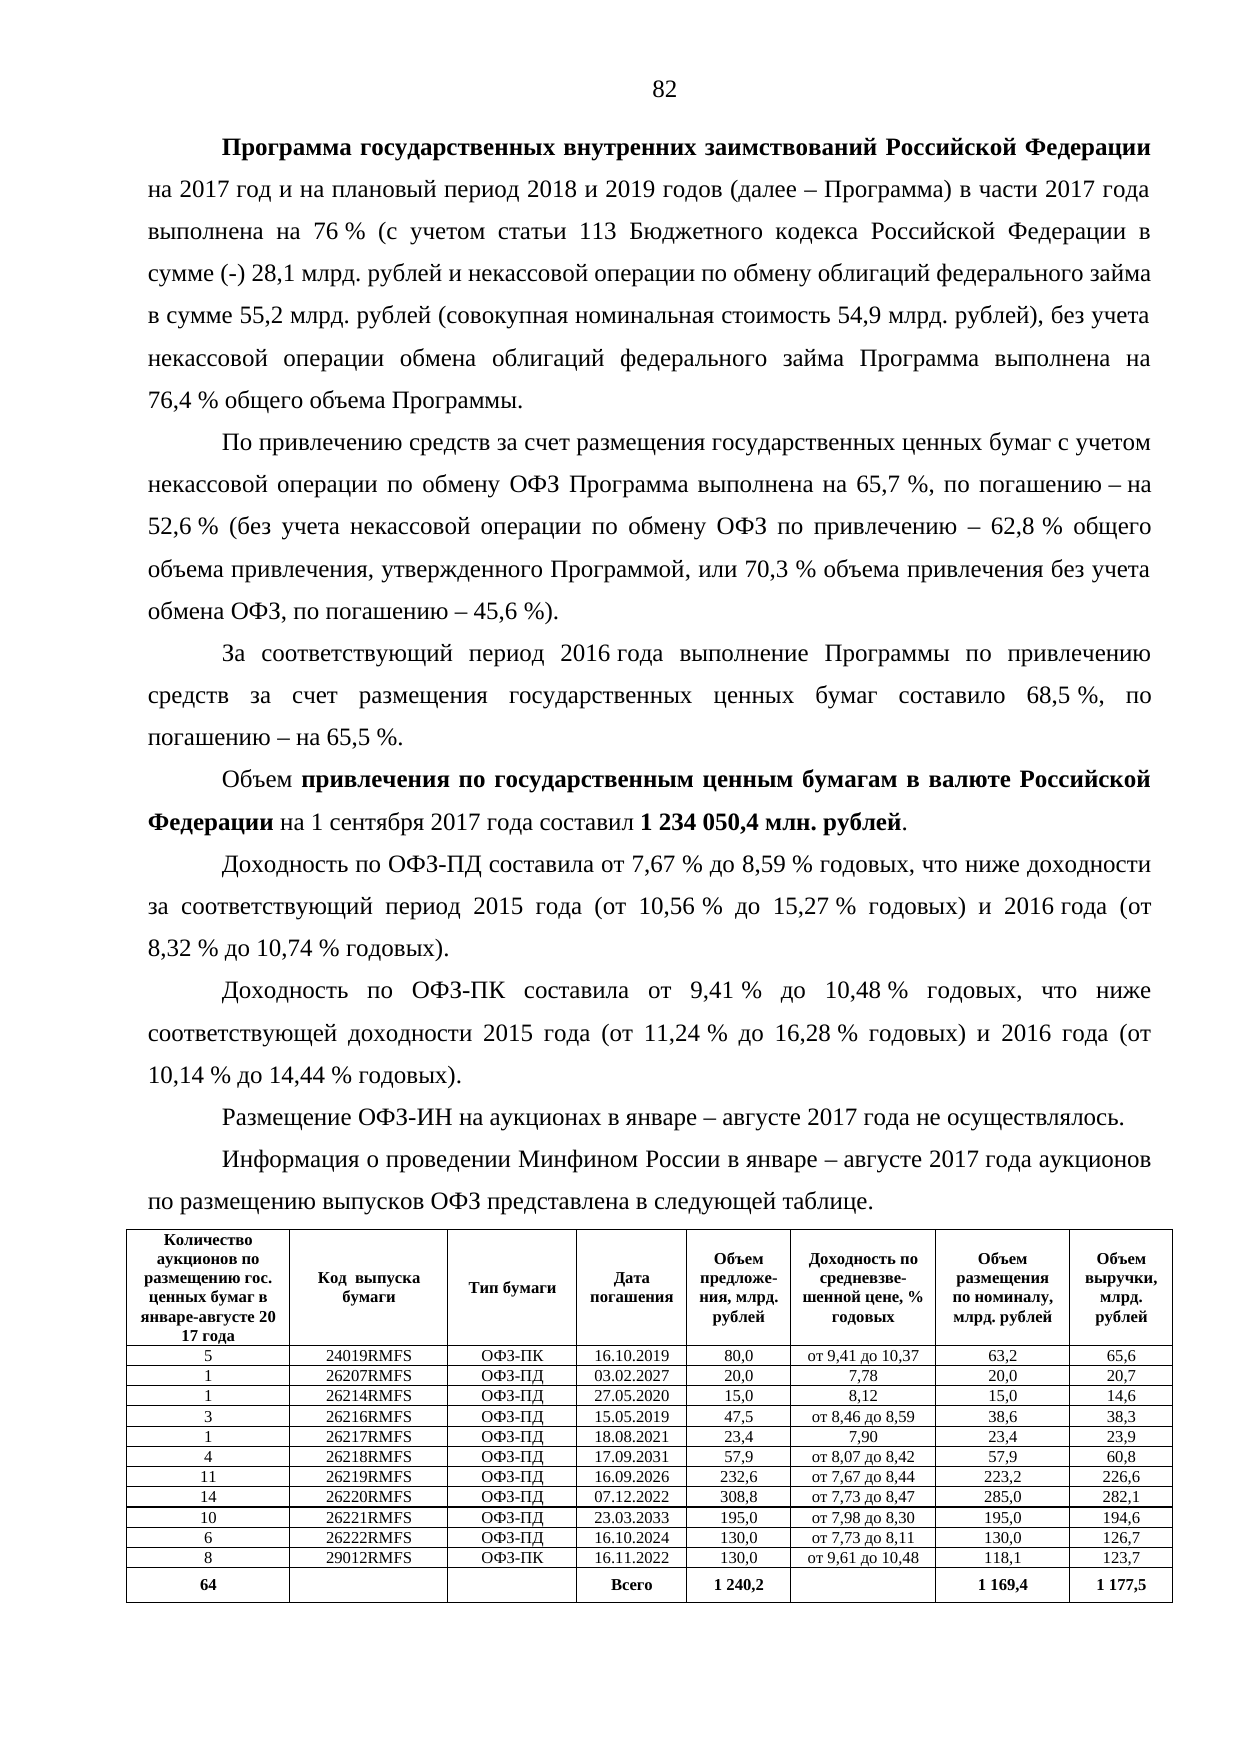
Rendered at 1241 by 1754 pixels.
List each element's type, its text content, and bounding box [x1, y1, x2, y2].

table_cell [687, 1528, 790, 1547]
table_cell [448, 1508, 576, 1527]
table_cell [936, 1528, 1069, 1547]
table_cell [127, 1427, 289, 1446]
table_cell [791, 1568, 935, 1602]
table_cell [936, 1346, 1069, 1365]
text Доходность по ОФЗ-ПК составила от 9,41 % до 10,48 % годовых, что ниже соответствующей доходности 2015 года (от 11,24 % до 16,28 % годовых) и 2016 года (от 10,14 % до 14,44 % годовых). [148, 976, 1152, 1089]
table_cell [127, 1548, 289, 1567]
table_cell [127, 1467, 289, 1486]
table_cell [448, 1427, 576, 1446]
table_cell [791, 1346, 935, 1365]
text Объем привлечения по государственным ценным бумагам в валюте Российской Федерации на 1 сентября 2017 года составил 1 234 050,4 млн. рублей. [148, 764, 1152, 836]
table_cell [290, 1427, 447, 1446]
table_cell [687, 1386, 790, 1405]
text Размещение ОФЗ-ИН на аукционах в январе – августе 2017 года не осуществлялось. [148, 1102, 1152, 1131]
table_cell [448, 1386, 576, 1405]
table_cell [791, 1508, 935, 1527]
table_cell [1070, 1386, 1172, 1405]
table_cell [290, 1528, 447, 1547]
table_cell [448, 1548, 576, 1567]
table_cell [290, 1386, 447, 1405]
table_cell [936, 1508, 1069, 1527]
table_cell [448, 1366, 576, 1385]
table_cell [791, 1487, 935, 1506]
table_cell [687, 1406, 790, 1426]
text Информация о проведении Минфином России в январе – августе 2017 года аукционов по размещению выпусков ОФЗ представлена в следующей таблице. [148, 1144, 1152, 1215]
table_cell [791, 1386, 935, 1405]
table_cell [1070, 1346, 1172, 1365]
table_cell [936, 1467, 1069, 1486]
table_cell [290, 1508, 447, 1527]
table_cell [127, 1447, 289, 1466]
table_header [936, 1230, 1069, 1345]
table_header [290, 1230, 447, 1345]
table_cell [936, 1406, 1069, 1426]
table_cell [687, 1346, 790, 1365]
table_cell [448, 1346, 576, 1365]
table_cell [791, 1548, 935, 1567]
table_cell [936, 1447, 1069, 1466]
text Программа государственных внутренних заимствований Российской Федерации на 2017 год и на плановый период 2018 и 2019 годов (далее – Программа) в части 2017 года выполнена на 76 % (с учетом статьи 113 Бюджетного кодекса Российской Федерации в сумме (-) 28,1 млрд. рублей и некассовой операции по обмену облигаций федерального займа в сумме 55,2 млрд. рублей (совокупная номинальная стоимость 54,9 млрд. рублей), без учета некассовой операции обмена облигаций федерального займа Программа выполнена на 76,4 % общего объема Программы. [148, 132, 1152, 414]
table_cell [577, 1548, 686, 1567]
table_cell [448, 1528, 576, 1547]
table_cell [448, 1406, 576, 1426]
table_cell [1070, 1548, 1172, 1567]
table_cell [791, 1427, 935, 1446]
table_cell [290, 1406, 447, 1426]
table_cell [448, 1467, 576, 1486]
text По привлечению средств за счет размещения государственных ценных бумаг с учетом некассовой операции по обмену ОФЗ Программа выполнена на 65,7 %, по погашению – на 52,6 % (без учета некассовой операции по обмену ОФЗ по привлечению – 62,8 % общего объема привлечения, утвержденного Программой, или 70,3 % объема привлечения без учета обмена ОФЗ, по погашению – 45,6 %). [148, 427, 1152, 624]
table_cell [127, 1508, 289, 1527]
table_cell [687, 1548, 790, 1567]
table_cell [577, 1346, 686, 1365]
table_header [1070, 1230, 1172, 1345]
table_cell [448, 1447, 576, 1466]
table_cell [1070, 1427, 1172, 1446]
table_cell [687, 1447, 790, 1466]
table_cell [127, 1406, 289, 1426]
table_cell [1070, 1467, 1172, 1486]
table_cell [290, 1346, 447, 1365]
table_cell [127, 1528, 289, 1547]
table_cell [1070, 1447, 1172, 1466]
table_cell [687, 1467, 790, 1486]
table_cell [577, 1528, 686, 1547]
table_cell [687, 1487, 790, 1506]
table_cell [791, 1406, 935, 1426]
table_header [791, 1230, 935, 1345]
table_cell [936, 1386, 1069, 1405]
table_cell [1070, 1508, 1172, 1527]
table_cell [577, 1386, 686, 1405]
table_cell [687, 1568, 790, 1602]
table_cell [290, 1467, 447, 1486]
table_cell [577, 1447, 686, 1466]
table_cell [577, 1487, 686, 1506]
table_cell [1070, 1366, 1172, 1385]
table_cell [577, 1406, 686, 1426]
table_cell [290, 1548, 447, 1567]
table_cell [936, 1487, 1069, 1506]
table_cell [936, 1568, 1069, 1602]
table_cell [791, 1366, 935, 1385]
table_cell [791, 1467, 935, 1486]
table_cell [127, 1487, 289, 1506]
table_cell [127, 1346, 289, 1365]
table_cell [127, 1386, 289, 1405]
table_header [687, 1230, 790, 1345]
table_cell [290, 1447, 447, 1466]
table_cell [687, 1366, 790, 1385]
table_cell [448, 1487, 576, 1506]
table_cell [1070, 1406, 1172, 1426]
text Доходность по ОФЗ-ПД составила от 7,67 % до 8,59 % годовых, что ниже доходности за соответствующий период 2015 года (от 10,56 % до 15,27 % годовых) и 2016 года (от 8,32 % до 10,74 % годовых). [148, 849, 1152, 962]
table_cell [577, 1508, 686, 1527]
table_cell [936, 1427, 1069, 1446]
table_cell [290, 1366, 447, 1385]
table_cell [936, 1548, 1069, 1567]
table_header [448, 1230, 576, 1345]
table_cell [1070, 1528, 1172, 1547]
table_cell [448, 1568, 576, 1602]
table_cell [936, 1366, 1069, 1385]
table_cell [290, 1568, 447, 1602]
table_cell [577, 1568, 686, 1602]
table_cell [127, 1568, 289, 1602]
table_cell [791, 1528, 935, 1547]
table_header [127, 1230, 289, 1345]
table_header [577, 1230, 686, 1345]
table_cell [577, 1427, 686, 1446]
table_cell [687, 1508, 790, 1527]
text За соответствующий период 2016 года выполнение Программы по привлечению средств за счет размещения государственных ценных бумаг составило 68,5 %, по погашению – на 65,5 %. [148, 638, 1152, 751]
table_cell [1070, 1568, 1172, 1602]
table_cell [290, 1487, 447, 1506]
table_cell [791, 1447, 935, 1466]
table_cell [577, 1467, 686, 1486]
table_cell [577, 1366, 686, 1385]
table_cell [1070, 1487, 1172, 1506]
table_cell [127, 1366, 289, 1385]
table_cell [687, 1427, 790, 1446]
